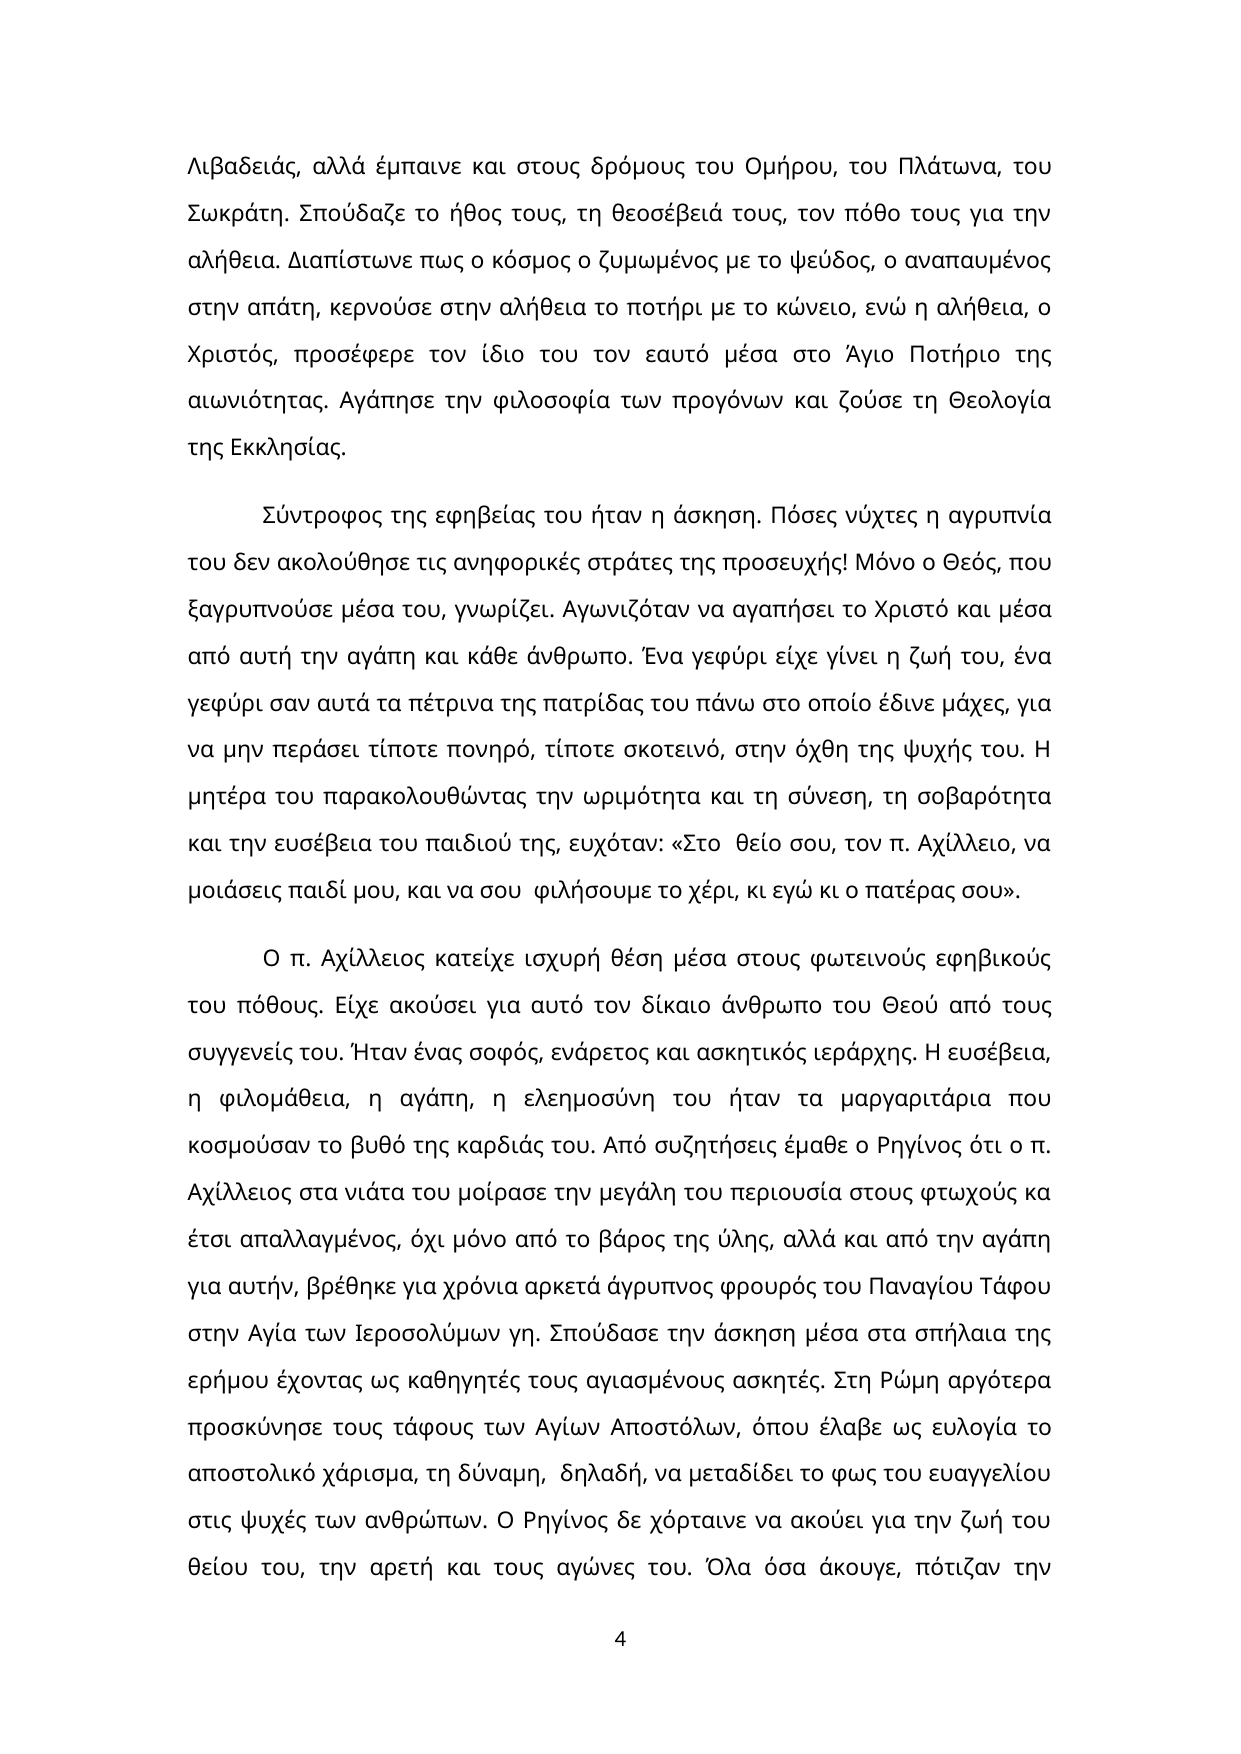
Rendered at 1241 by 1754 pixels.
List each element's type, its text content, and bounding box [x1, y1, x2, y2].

text Σύντροφος της εφηβείας του ήταν η άσκηση. Πόσες νύχτες η αγρυπνία του δεν ακολούθησε τις ανηφορικές στράτες της προσευχής! Μόνο ο Θεός, που ξαγρυπνούσε μέσα του, γνωρίζει. Αγωνιζόταν να αγαπήσει το Χριστό και μέσα από αυτή την αγάπη και κάθε άνθρωπο. Ένα γεφύρι είχε γίνει η ζωή του, ένα γεφύρι σαν αυτά τα πέτρινα της πατρίδας του πάνω στο οποίο έδινε μάχες, για να μην περάσει τίποτε πονηρό, τίποτε σκοτεινό, στην όχθη της ψυχής του. Η μητέρα του παρακολουθώντας την ωριμότητα και τη σύνεση, τη σοβαρότητα και την ευσέβεια του παιδιού της, ευχόταν: «Στο θείο σου, τον π. Αχίλλειο, να μοιάσεις παιδί μου, και να σου φιλήσουμε το χέρι, κι εγώ κι ο πατέρας σου». [187, 499, 1053, 905]
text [187, 150, 1053, 462]
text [187, 942, 1053, 1582]
